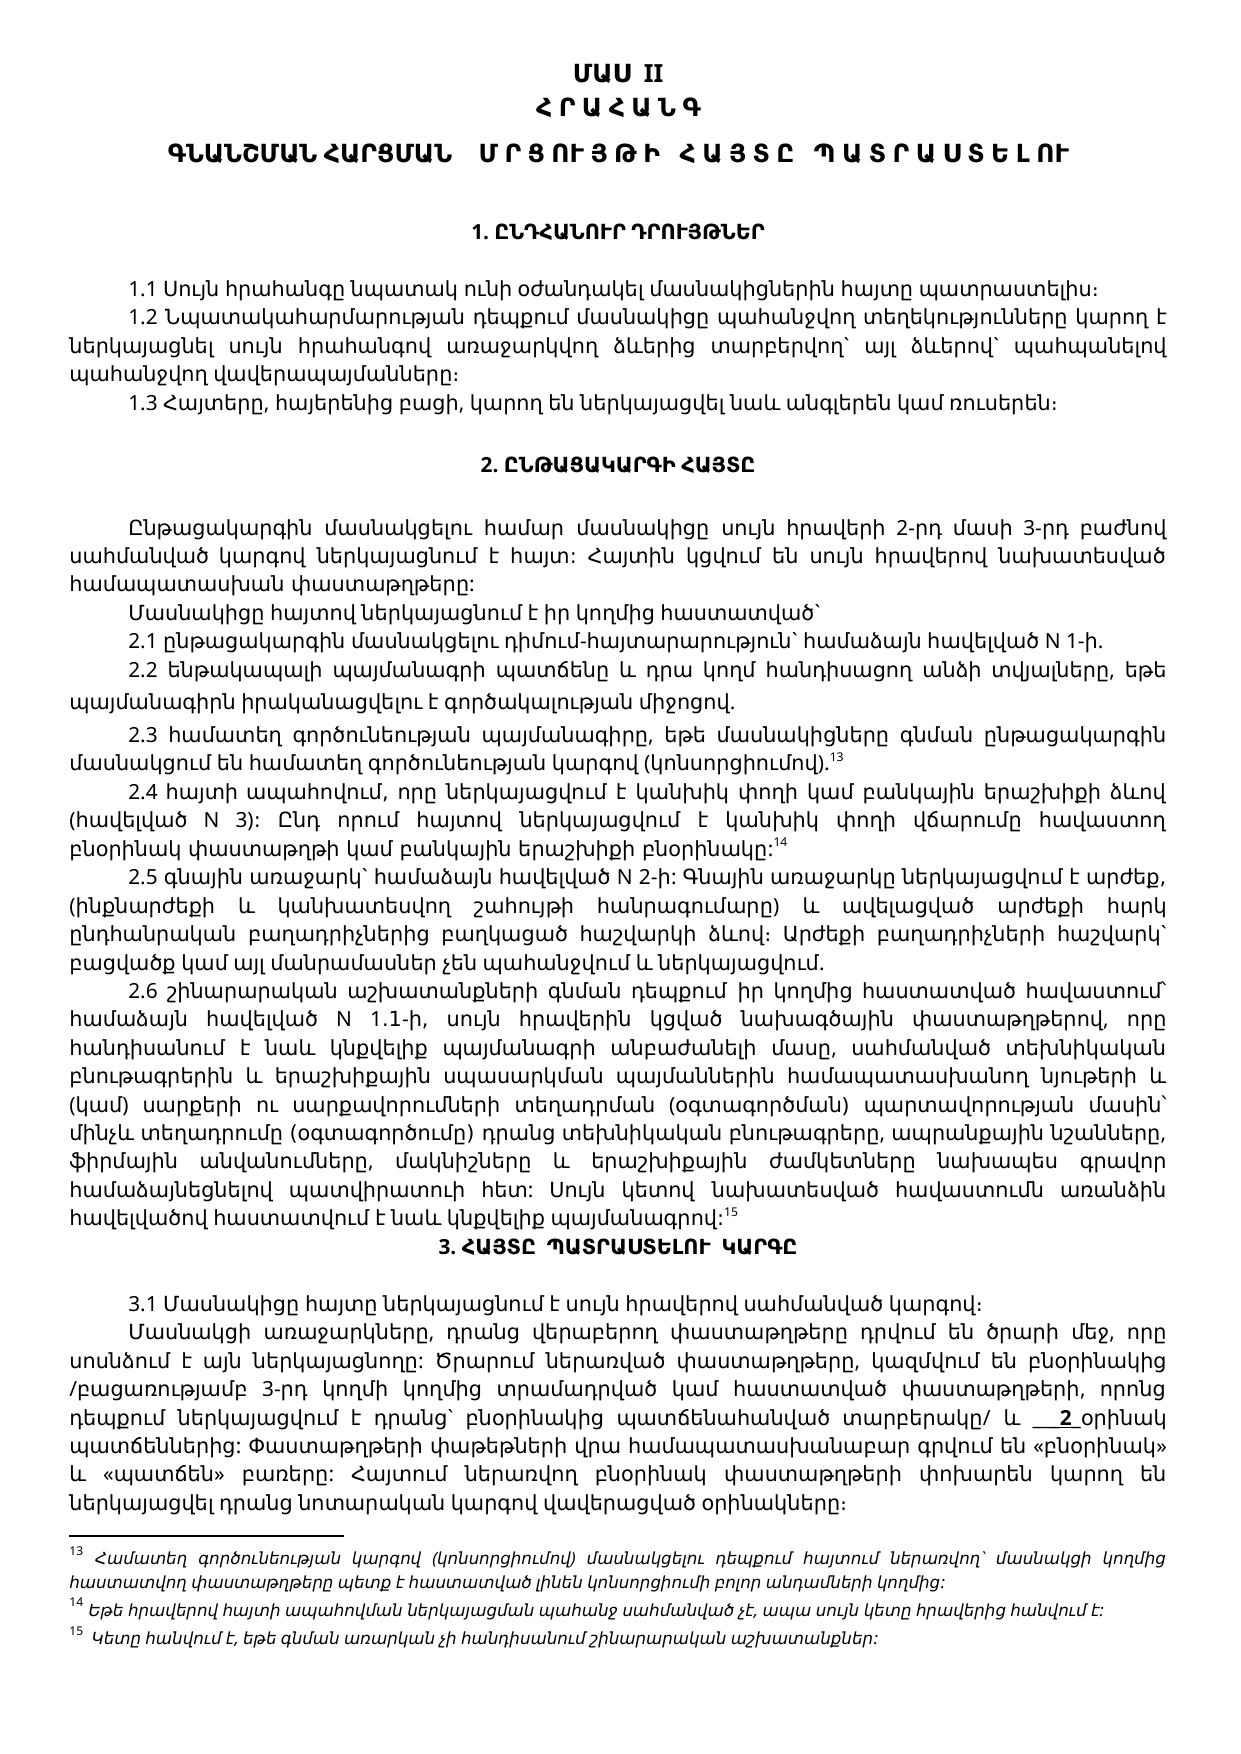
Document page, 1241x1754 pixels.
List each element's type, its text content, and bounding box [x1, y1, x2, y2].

text 1.3 Հայտերը, հայերենից բացի, կարող են ներկայացվել նաև անգլերեն կամ ռուսերեն։ [69, 388, 1167, 416]
text Մասնակիցը հայտով ներկայացնում է իր կողմից հաստատված` [69, 598, 1167, 626]
text 1. ԸՆԴՀԱՆՈՒՐ ԴՐՈՒՅԹՆԵՐ [69, 217, 1167, 245]
text 2.2 ենթակապալի պայմանագրի պատճենը և դրա կողմ հանդիսացող անձի տվյալները, եթե պայմանագիրն իրականացվելու է գործակալության միջոցով. [69, 655, 1167, 716]
text ԳՆԱՆՇՄԱՆ ՀԱՐՑՄԱՆ Մ Ր Ց ՈՒ Յ Թ Ի Հ Ա Յ Տ Ը Պ Ա Տ Ր Ա Ս Տ Ե Լ ՈՒ [69, 136, 1167, 170]
text 2.5 գնային առաջարկ` համաձայն հավելված N 2-ի: Գնային առաջարկը ներկայացվում է արժեք, (ինքնարժեքի և կանխատեսվող շահույթի հանրագումարը) և ավելացված արժեքի հարկ ընդհանրական բաղադրիչներից բաղկացած հաշվարկի ձևով։ Արժեքի բաղադրիչների հաշվարկ` բացվածք կամ այլ մանրամասներ չեն պահանջվում և ներկայացվում. [69, 862, 1167, 976]
text 2.4 հայտի ապահովում, որը ներկայացվում է կանխիկ փողի կամ բանկային երաշխիքի ձևով (հավելված N 3): Ընդ որում հայտով ներկայացվում է կանխիկ փողի վճարումը հավաստող բնօրինակ փաստաթղթի կամ բանկային երաշխիքի բնօրինակը: [69, 777, 1167, 862]
text 2. ԸՆԹԱՑԱԿԱՐԳԻ ՀԱՅՏԸ [69, 450, 1167, 479]
text 3.1 Մասնակիցը հայտը ներկայացնում է սույն հրավերով սահմանված կարգով։ [69, 1289, 1167, 1317]
text Մասնակցի առաջարկները, դրանց վերաբերող փաստաթղթերը դրվում են ծրարի մեջ, որը սոսնձում է այն ներկայացնողը: Ծրարում ներառված փաստաթղթերը, կազմվում են բնօրինակից /բացառությամբ 3-րդ կողմի կողմից տրամադրված կամ հաստատված փաստաթղթերի, որոնց դեպքում ներկայացվում է դրանց` բնօրինակից պատճենահանված տարբերակը/ և ___2_օրինակ պատճեններից: Փաստաթղթերի փաթեթների վրա համապատասխանաբար գրվում են «բնօրինակ» և «պատճեն» բառերը: Հայտում ներառվող բնօրինակ փաստաթղթերի փոխարեն կարող են ներկայացվել դրանց նոտարական կարգով վավերացված օրինակները։ [69, 1317, 1167, 1516]
text 2.3 համատեղ գործունեության պայմանագիրը, եթե մասնակիցները գնման ընթացակարգին մասնակցում են համատեղ գործունեության կարգով (կոնսորցիումով). [69, 720, 1167, 777]
text 2.1 ընթացակարգին մասնակցելու դիմում-հայտարարություն` համաձայն հավելված N 1-ի. [69, 626, 1167, 655]
text ՄԱՍ II [69, 56, 1167, 89]
text 3. ՀԱՅՏԸ ՊԱՏՐԱՍՏԵԼՈՒ ԿԱՐԳԸ [69, 1232, 1167, 1260]
text Հ Ր Ա Հ Ա Ն Գ [69, 89, 1167, 124]
text 1.1 Սույն հրահանգը նպատակ ունի օժանդակել մասնակիցներին հայտը պատրաստելիս։ [69, 274, 1167, 302]
text 2.6 շինարարական աշխատանքների գնման դեպքում իր կողմից հաստատված հավաստում՝ համաձայն հավելված N 1.1-ի, սույն հրավերին կցված նախագծային փաստաթղթերով, որը հանդիսանում է նաև կնքվելիք պայմանագրի անբաժանելի մասը, սահմանված տեխնիկական բնութագրերին և երաշխիքային սպասարկման պայմաններին համապատասխանող նյութերի և (կամ) սարքերի ու սարքավորումների տեղադրման (օգտագործման) պարտավորության մասին՝ մինչև տեղադրումը (օգտագործումը) դրանց տեխնիկական բնութագրերը, ապրանքային նշանները, ֆիրմային անվանումները, մակնիշները և երաշխիքային ժամկետները նախապես գրավոր համաձայնեցնելով պատվիրատուի հետ: Սույն կետով նախատեսված հավաստումն առանձին հավելվածով հաստատվում է նաև կնքվելիք պայմանագրով: [69, 976, 1167, 1232]
text Ընթացակարգին մասնակցելու համար մասնակիցը սույն հրավերի 2-րդ մասի 3-րդ բաժնով սահմանված կարգով ներկայացնում է հայտ: Հայտին կցվում են սույն հրավերով նախատեսված համապատասխան փաստաթղթերը: [69, 513, 1167, 598]
text 1.2 Նպատակահարմարության դեպքում մասնակիցը պահանջվող տեղեկությունները կարող է ներկայացնել սույն հրահանգով առաջարկվող ձևերից տարբերվող` այլ ձևերով` պահպանելով պահանջվող վավերապայմանները։ [69, 302, 1167, 388]
